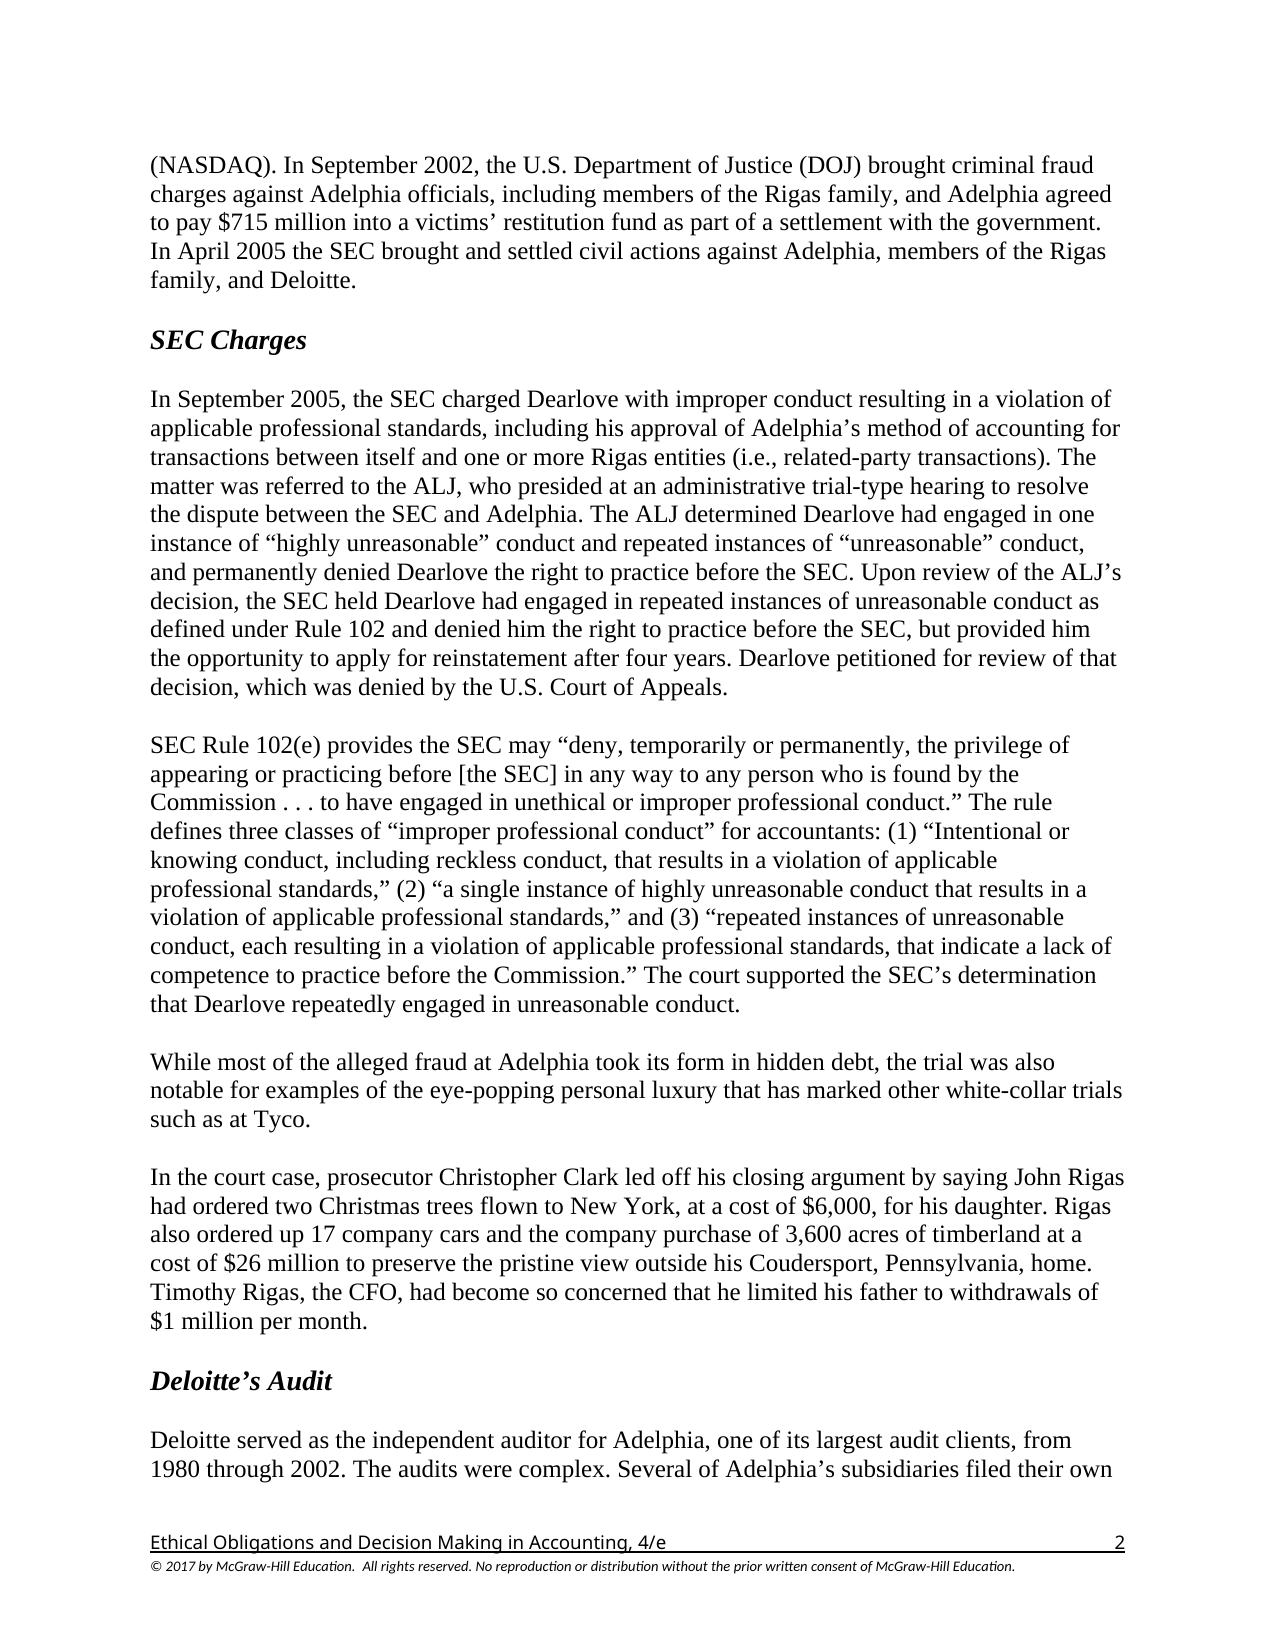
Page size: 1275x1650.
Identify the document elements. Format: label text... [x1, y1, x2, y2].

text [150, 1425, 1125, 1483]
text SEC Rule 102(e) provides the SEC may “deny, temporarily or permanently, the privilege of appearing or practicing before [the SEC] in any way to any person who is found by the Commission . . . to have engaged in unethical or improper professional conduct.” The rule defines three classes of “improper professional conduct” for accountants: (1) “Intentional or knowing conduct, including reckless conduct, that results in a violation of applicable professional standards,” (2) “a single instance of highly unreasonable conduct that results in a violation of applicable professional standards,” and (3) “repeated instances of unreasonable conduct, each resulting in a violation of applicable professional standards, that indicate a lack of competence to practice before the Commission.” The court supported the SEC’s determination that Dearlove repeatedly engaged in unreasonable conduct. [150, 730, 1125, 1017]
text SEC Charges [150, 323, 1125, 355]
text In September 2005, the SEC charged Dearlove with improper conduct resulting in a violation of applicable professional standards, including his approval of Adelphia’s method of accounting for transactions between itself and one or more Rigas entities (i.e., related-party transactions). The matter was referred to the ALJ, who presided at an administrative trial-type hearing to resolve the dispute between the SEC and Adelphia. The ALJ determined Dearlove had engaged in one instance of “highly unreasonable” conduct and repeated instances of “unreasonable” conduct, and permanently denied Dearlove the right to practice before the SEC. Upon review of the ALJ’s decision, the SEC held Dearlove had engaged in repeated instances of unreasonable conduct as defined under Rule 102 and denied him the right to practice before the SEC, but provided him the opportunity to apply for reinstatement after four years. Dearlove petitioned for review of that decision, which was denied by the U.S. Court of Appeals. [150, 384, 1125, 701]
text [150, 150, 1125, 294]
text While most of the alleged fraud at Adelphia took its form in hidden debt, the trial was also notable for examples of the eye-popping personal luxury that has marked other white-collar trials such as at Tyco. [150, 1047, 1125, 1133]
text Deloitte’s Audit [150, 1364, 1125, 1396]
text In the court case, prosecutor Christopher Clark led off his closing argument by saying John Rigas had ordered two Christmas trees flown to New York, at a cost of $6,000, for his daughter. Rigas also ordered up 17 company cars and the company purchase of 3,600 acres of timberland at a cost of $26 million to preserve the pristine view outside his Coudersport, Pennsylvania, home. Timothy Rigas, the CFO, had become so concerned that he limited his father to withdrawals of $1 million per month. [150, 1162, 1125, 1334]
